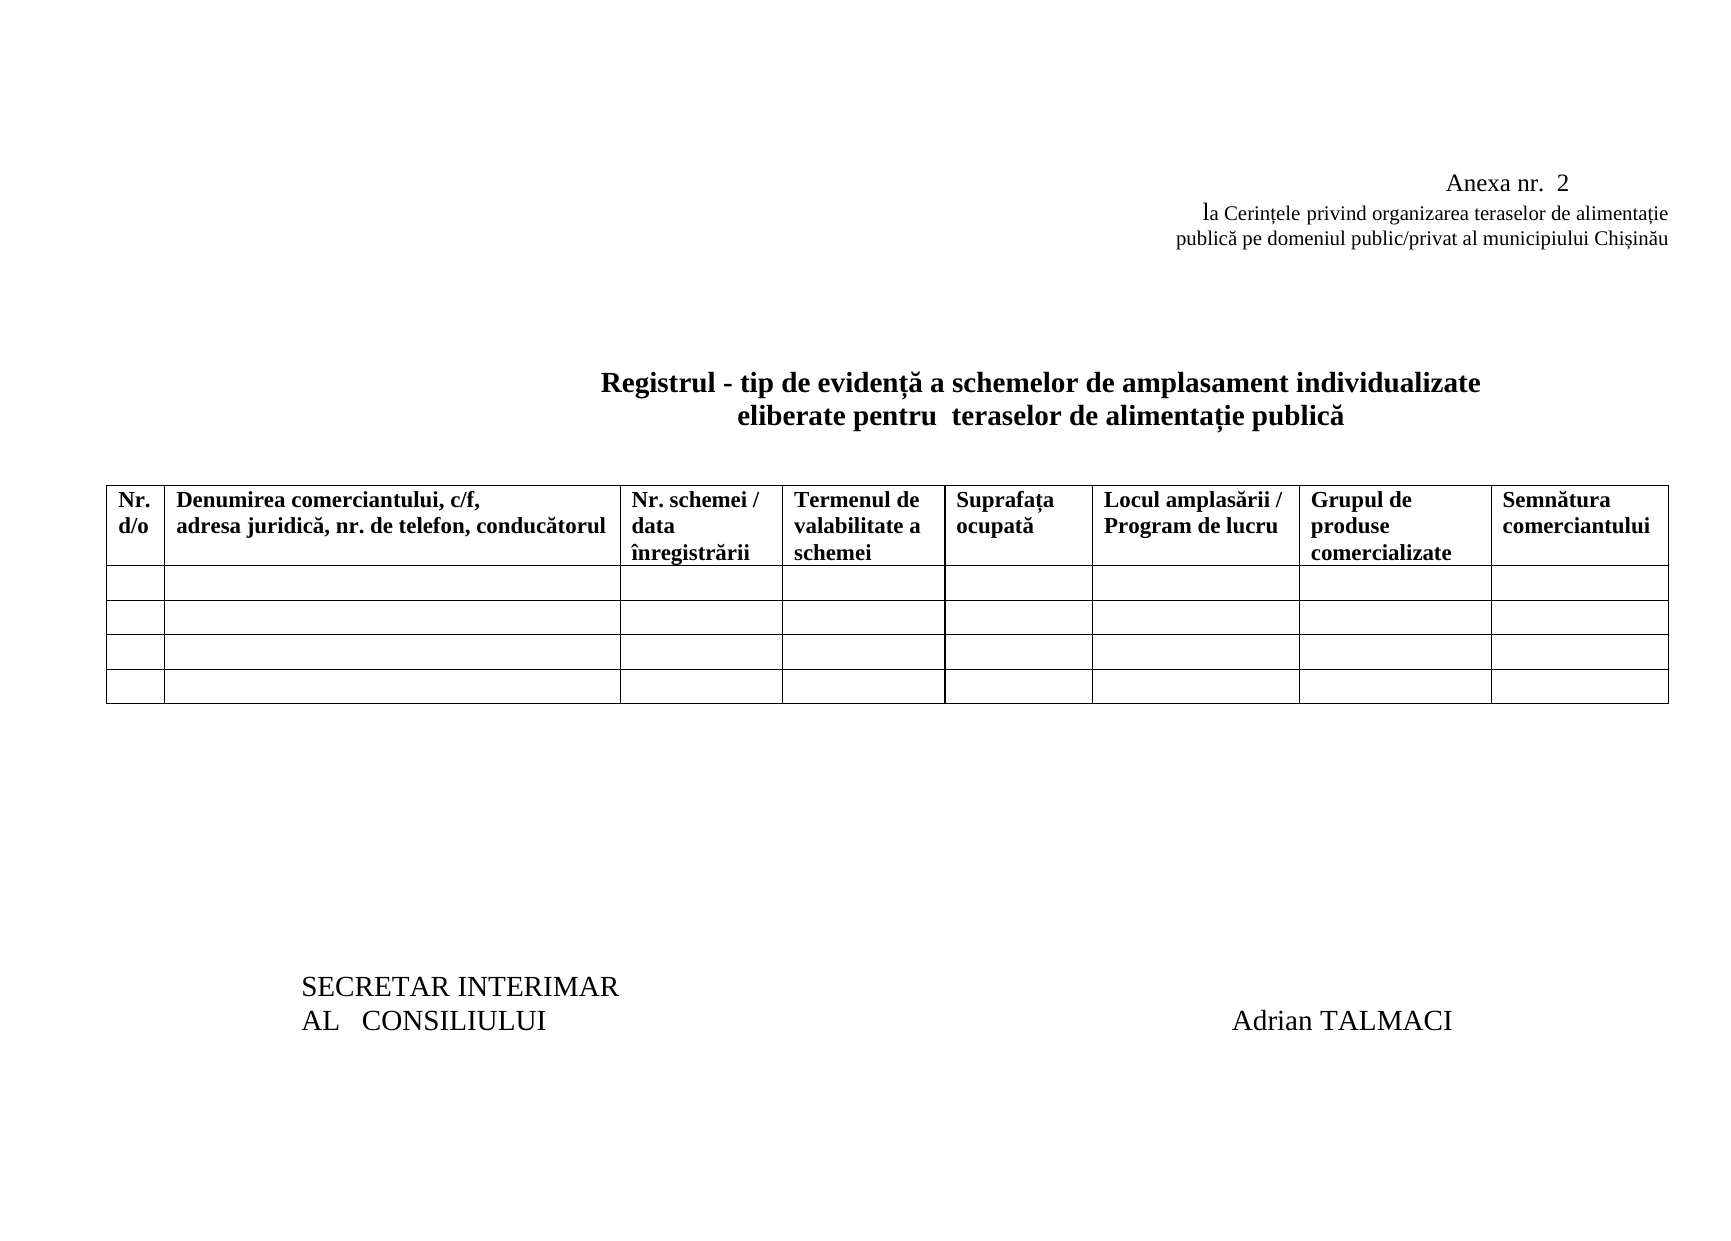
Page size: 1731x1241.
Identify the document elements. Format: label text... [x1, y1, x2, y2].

table_cell [1093, 566, 1299, 599]
table_cell [783, 635, 944, 669]
text la Cerințele privind organizarea teraselor de alimentație publică pe domeniul public/privat al municipiului Chișinău [118, 197, 1668, 250]
table_header Semnătura comerciantului [1492, 486, 1668, 565]
text SECRETAR INTERIMAR [118, 969, 1668, 1003]
table_cell [165, 635, 620, 669]
table_header Locul amplasării / Program de lucru [1093, 486, 1299, 565]
table_cell [946, 566, 1092, 599]
table_cell [165, 601, 620, 634]
table_cell [1492, 670, 1668, 703]
table_cell [1492, 566, 1668, 599]
table_cell [165, 566, 620, 599]
table_cell [946, 670, 1092, 703]
text AL CONSILIULUI Adrian TALMACI [118, 1003, 1668, 1036]
table_cell [1093, 601, 1299, 634]
text eliberate pentru teraselor de alimentație publică [339, 398, 1668, 432]
table_header Grupul de produse comercializate [1300, 486, 1491, 565]
table_cell [1300, 670, 1491, 703]
table_cell [783, 566, 944, 599]
text Anexa nr. 2 [1446, 168, 1668, 197]
table_cell [621, 635, 782, 669]
table_cell [621, 670, 782, 703]
table_header Denumirea comerciantului, c/f, adresa juridică, nr. de telefon, conducătorul [165, 486, 620, 565]
table_cell [107, 670, 164, 703]
table_cell [165, 670, 620, 703]
table_cell [1492, 635, 1668, 669]
table_header Nr. schemei / data înregistrării [621, 486, 782, 565]
table_header Nr. d/o [107, 486, 164, 565]
table_cell [946, 601, 1092, 634]
table_cell [946, 635, 1092, 669]
table_cell [783, 670, 944, 703]
table_cell [1300, 635, 1491, 669]
table_cell [1093, 635, 1299, 669]
table_cell [1093, 670, 1299, 703]
table_cell [107, 566, 164, 599]
table_cell [1300, 566, 1491, 599]
table_cell [783, 601, 944, 634]
table_header Suprafața ocupată [946, 486, 1092, 565]
table_cell [107, 635, 164, 669]
table_cell [621, 566, 782, 599]
table_cell [107, 601, 164, 634]
table_cell [1492, 601, 1668, 634]
table_cell [1300, 601, 1491, 634]
text Registrul - tip de evidență a schemelor de amplasament individualizate [339, 365, 1668, 398]
table_header Termenul de valabilitate a schemei [783, 486, 944, 565]
table_cell [621, 601, 782, 634]
